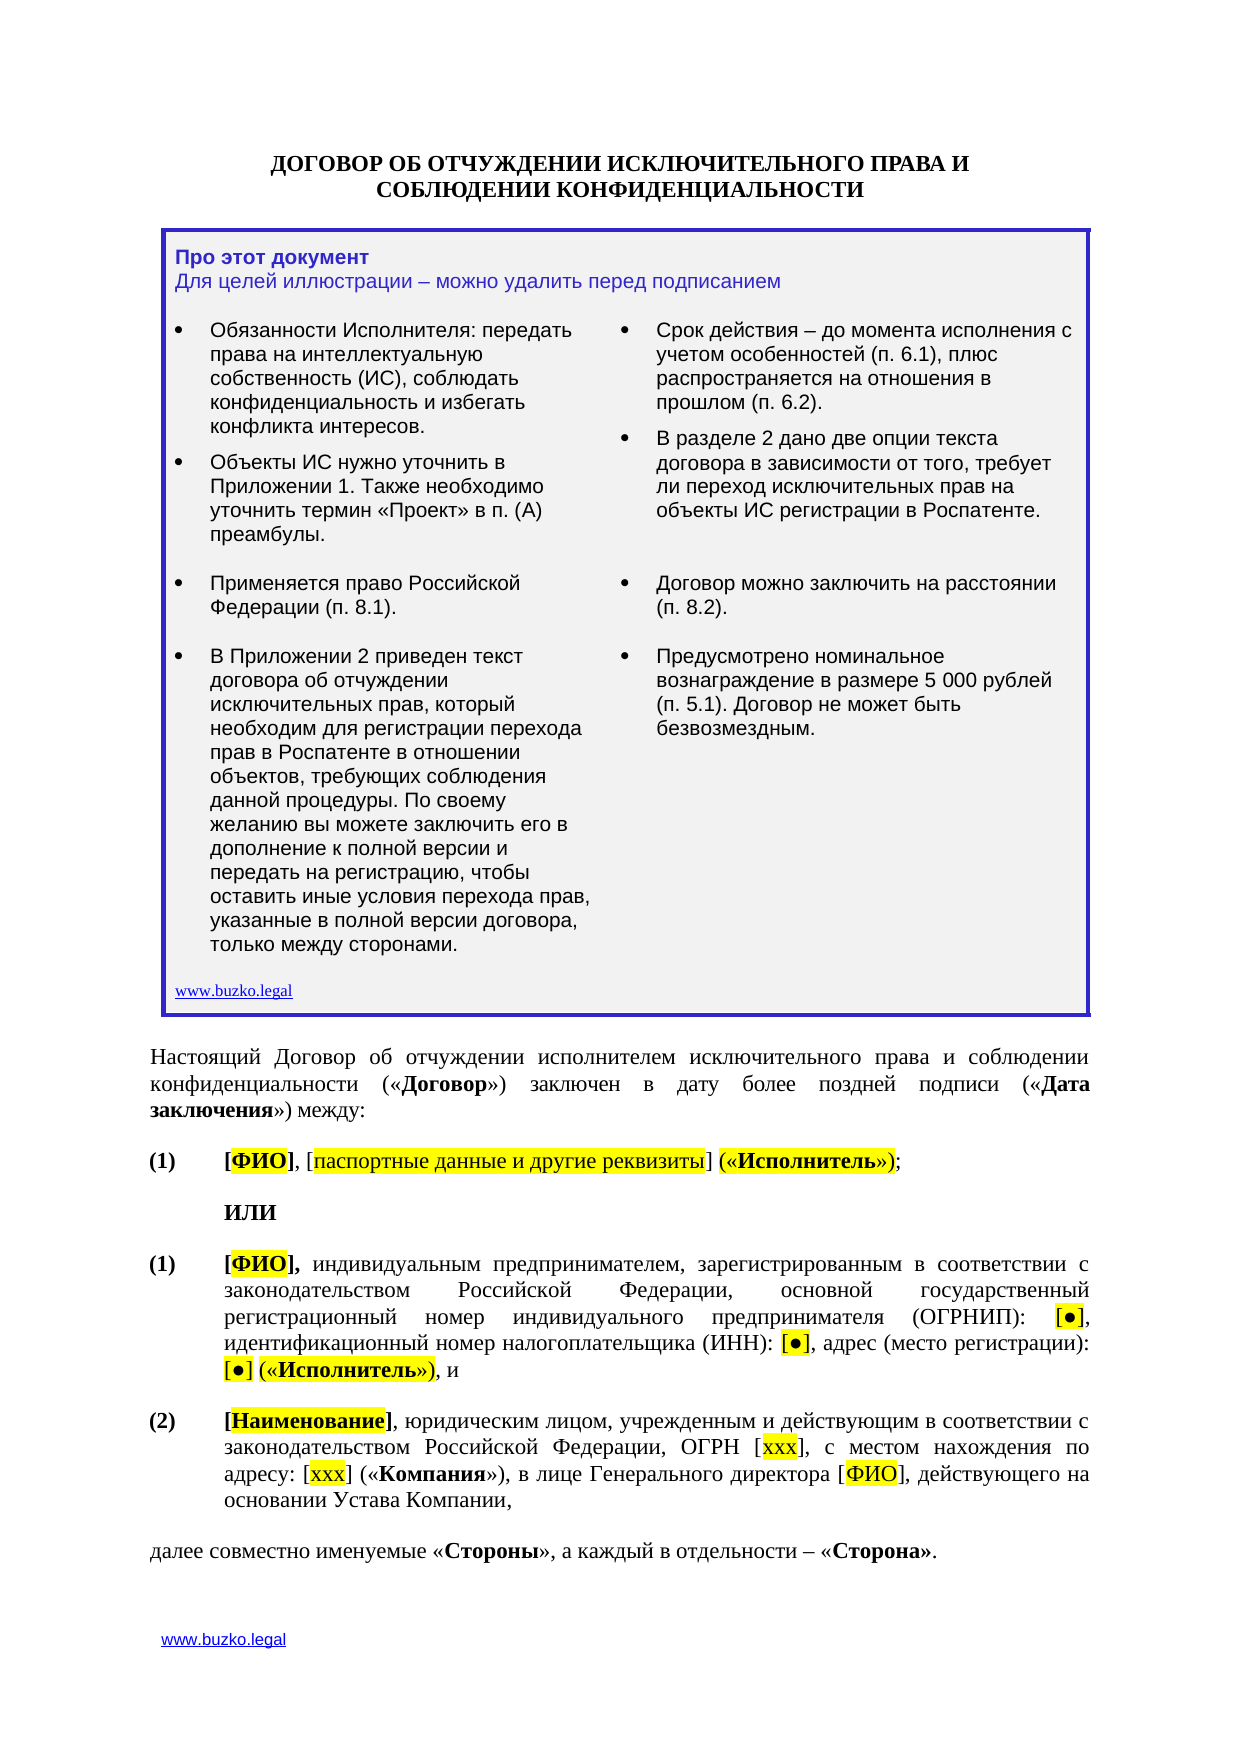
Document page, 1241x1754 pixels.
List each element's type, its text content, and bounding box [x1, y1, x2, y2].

table_header Про этот документ Для целей иллюстрации – можно удалить перед подписанием [166, 232, 1086, 305]
table_cell Срок действия – до момента исполнения с учетом особенностей (п. 6.1), плюс распространяется на отношения в прошлом (п. 6.2). В разделе 2 дано две опции текста договора в зависимости от того, требует ли переход исключительных прав на объекты ИС регистрации в Роспатенте. [610, 305, 1086, 559]
table_cell Обязанности Исполнителя: передать права на интеллектуальную собственность (ИС), соблюдать конфиденциальность и избегать конфликта интересов. Объекты ИС нужно уточнить в Приложении 1. Также необходимо уточнить термин «Проект» в п. (A) преамбулы. [166, 305, 610, 559]
table_cell Предусмотрено номинальное вознаграждение в размере 5 000 рублей (п. 5.1). Договор не может быть безвозмездным. [610, 632, 1086, 968]
list [ФИО], индивидуальным предпринимателем, зарегистрированным в соответствии с законодательством Российской Федерации, основной государственный регистрационный номер индивидуального предпринимателя (ОГРНИП): [●], идентификационный номер налогоплательщика (ИНН): [●], адрес (место регистрации): [●] («Исполнитель»), и [149, 1250, 1090, 1382]
list [Наименование], юридическим лицом, учрежденным и действующим в соответствии с законодательством Российской Федерации, ОГРН [xxx], с местом нахождения по адресу: [xxx] («Компания»), в лице Генерального директора [ФИО], действующего на основании Устава Компании, [149, 1407, 1090, 1512]
list [ФИО], [паспортные данные и другие реквизиты] («Исполнитель»); [149, 1147, 1090, 1174]
table_cell Применяется право Российской Федерации (п. 8.1). [166, 559, 610, 632]
table_cell В Приложении 2 приведен текст договора об отчуждении исключительных прав, который необходим для регистрации перехода прав в Роспатенте в отношении объектов, требующих соблюдения данной процедуры. По своему желанию вы можете заключить его в дополнение к полной версии и передать на регистрацию, чтобы оставить иные условия перехода прав, указанные в полной версии договора, только между сторонами. [166, 632, 610, 968]
table_cell Договор можно заключить на расстоянии (п. 8.2). [610, 559, 1086, 632]
table_cell www.buzko.legal [166, 968, 1086, 1012]
text Настоящий Договор об отчуждении исполнителем исключительного права и соблюдении конфиденциальности («Договор») заключен в дату более поздней подписи («Дата заключения») между: [150, 1043, 1090, 1122]
text ИЛИ [224, 1199, 1090, 1225]
title ДОГОВОР ОБ ОТЧУЖДЕНИИ ИСКЛЮЧИТЕЛЬНОГО ПРАВА И СОБЛЮДЕНИИ КОНФИДЕНЦИАЛЬНОСТИ [150, 150, 1090, 203]
text далее совместно именуемые «Стороны», а каждый в отдельности – «Сторона». [150, 1537, 1090, 1564]
